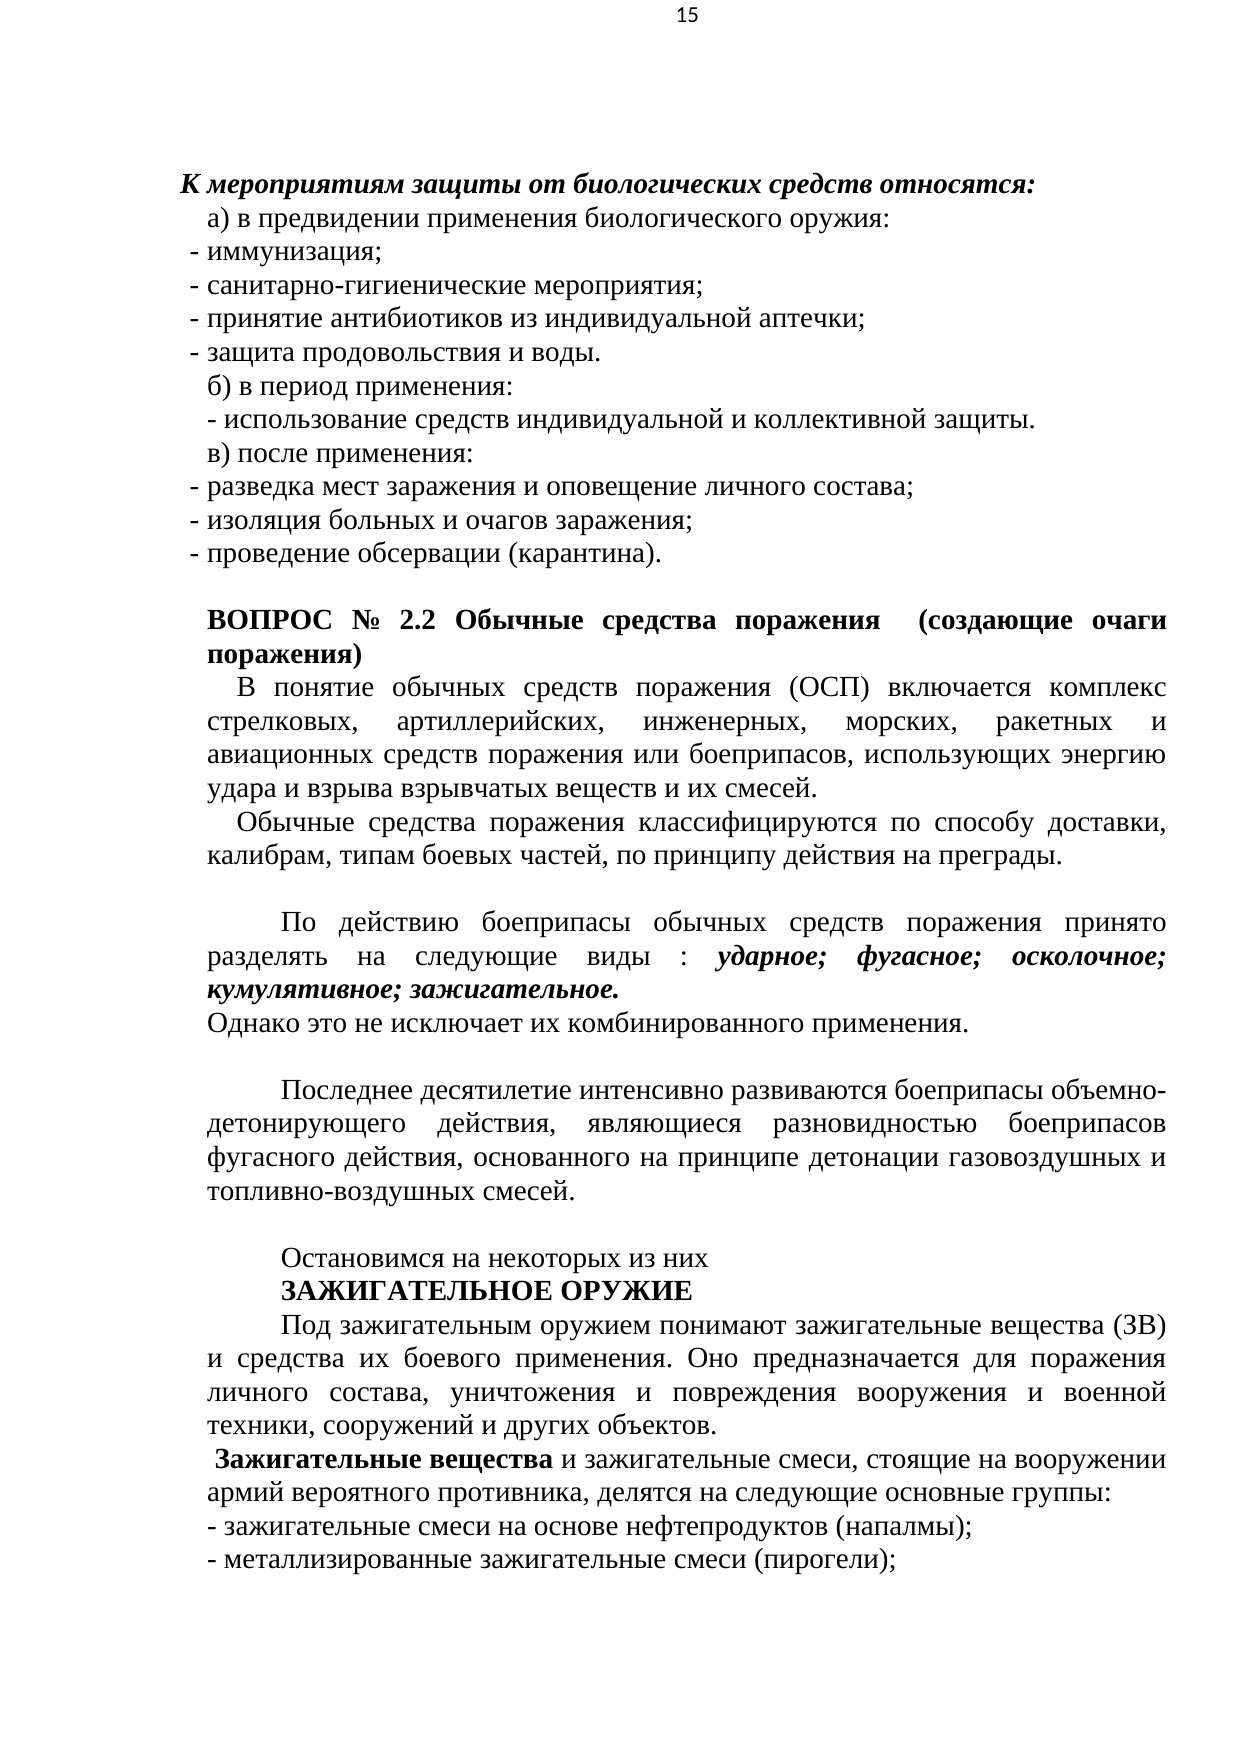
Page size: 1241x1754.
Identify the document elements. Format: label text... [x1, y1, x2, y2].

text Обычные средства поражения классифицируются по способу доставки, калибрам, типам боевых частей, по принципу действия на преграды. [207, 804, 1167, 871]
list иммунизация; [189, 233, 1167, 267]
list мероприятиям защиты от биологических средств относятся: [180, 166, 1167, 200]
list санитарно-гигиенические мероприятия; [189, 267, 1167, 301]
text - зажигательные смеси на основе нефтепродуктов (напалмы); [207, 1508, 1167, 1542]
text Под зажигательным оружием понимают зажигательные вещества (ЗВ) и средства их боевого применения. Оно предназначается для поражения личного состава, уничтожения и повреждения вооружения и военной техники, сооружений и других объектов. [207, 1307, 1167, 1441]
text - металлизированные зажигательные смеси (пирогели); [207, 1542, 1167, 1575]
text - использование средств индивидуальной и коллективной защиты. [207, 401, 1167, 435]
text ЗАЖИГАТЕЛЬНОЕ ОРУЖИЕ [207, 1273, 1167, 1307]
list разведка мест заражения и оповещение личного состава; [189, 468, 1167, 502]
list проведение обсервации (карантина). [189, 535, 1167, 569]
list изоляция больных и очагов заражения; [189, 502, 1167, 535]
text в) после применения: [207, 435, 1167, 468]
text В понятие обычных средств поражения (ОСП) включается комплекс стрелковых, артиллерийских, инженерных, морских, ракетных и авиационных средств поражения или боеприпасов, использующих энергию удара и взрыва взрывчатых веществ и их смесей. [207, 669, 1167, 804]
list защита продовольствия и воды. [189, 334, 1167, 368]
text а) в предвидении применения биологического оружия: [207, 200, 1167, 233]
text ВОПРОС № 2.2 Обычные средства поражения (создающие очаги поражения) [207, 602, 1167, 669]
text Остановимся на некоторых из них [207, 1240, 1167, 1273]
text Последнее десятилетие интенсивно развиваются боеприпасы объемно-детонирующего действия, являющиеся разновидностью боеприпасов фугасного действия, основанного на принципе детонации газовоздушных и топливно-воздушных смесей. [207, 1072, 1167, 1206]
text б) в период применения: [207, 368, 1167, 401]
text По действию боеприпасы обычных средств поражения принято разделять на следующие виды : ударное; фугасное; осколочное; кумулятивное; зажигательное. [207, 904, 1167, 1005]
text Однако это не исключает их комбинированного применения. [207, 1005, 1167, 1038]
text Зажигательные вещества и зажигательные смеси, стоящие на вооружении армий вероятного противника, делятся на следующие основные группы: [207, 1441, 1167, 1508]
list принятие антибиотиков из индивидуальной аптечки; [189, 301, 1167, 334]
